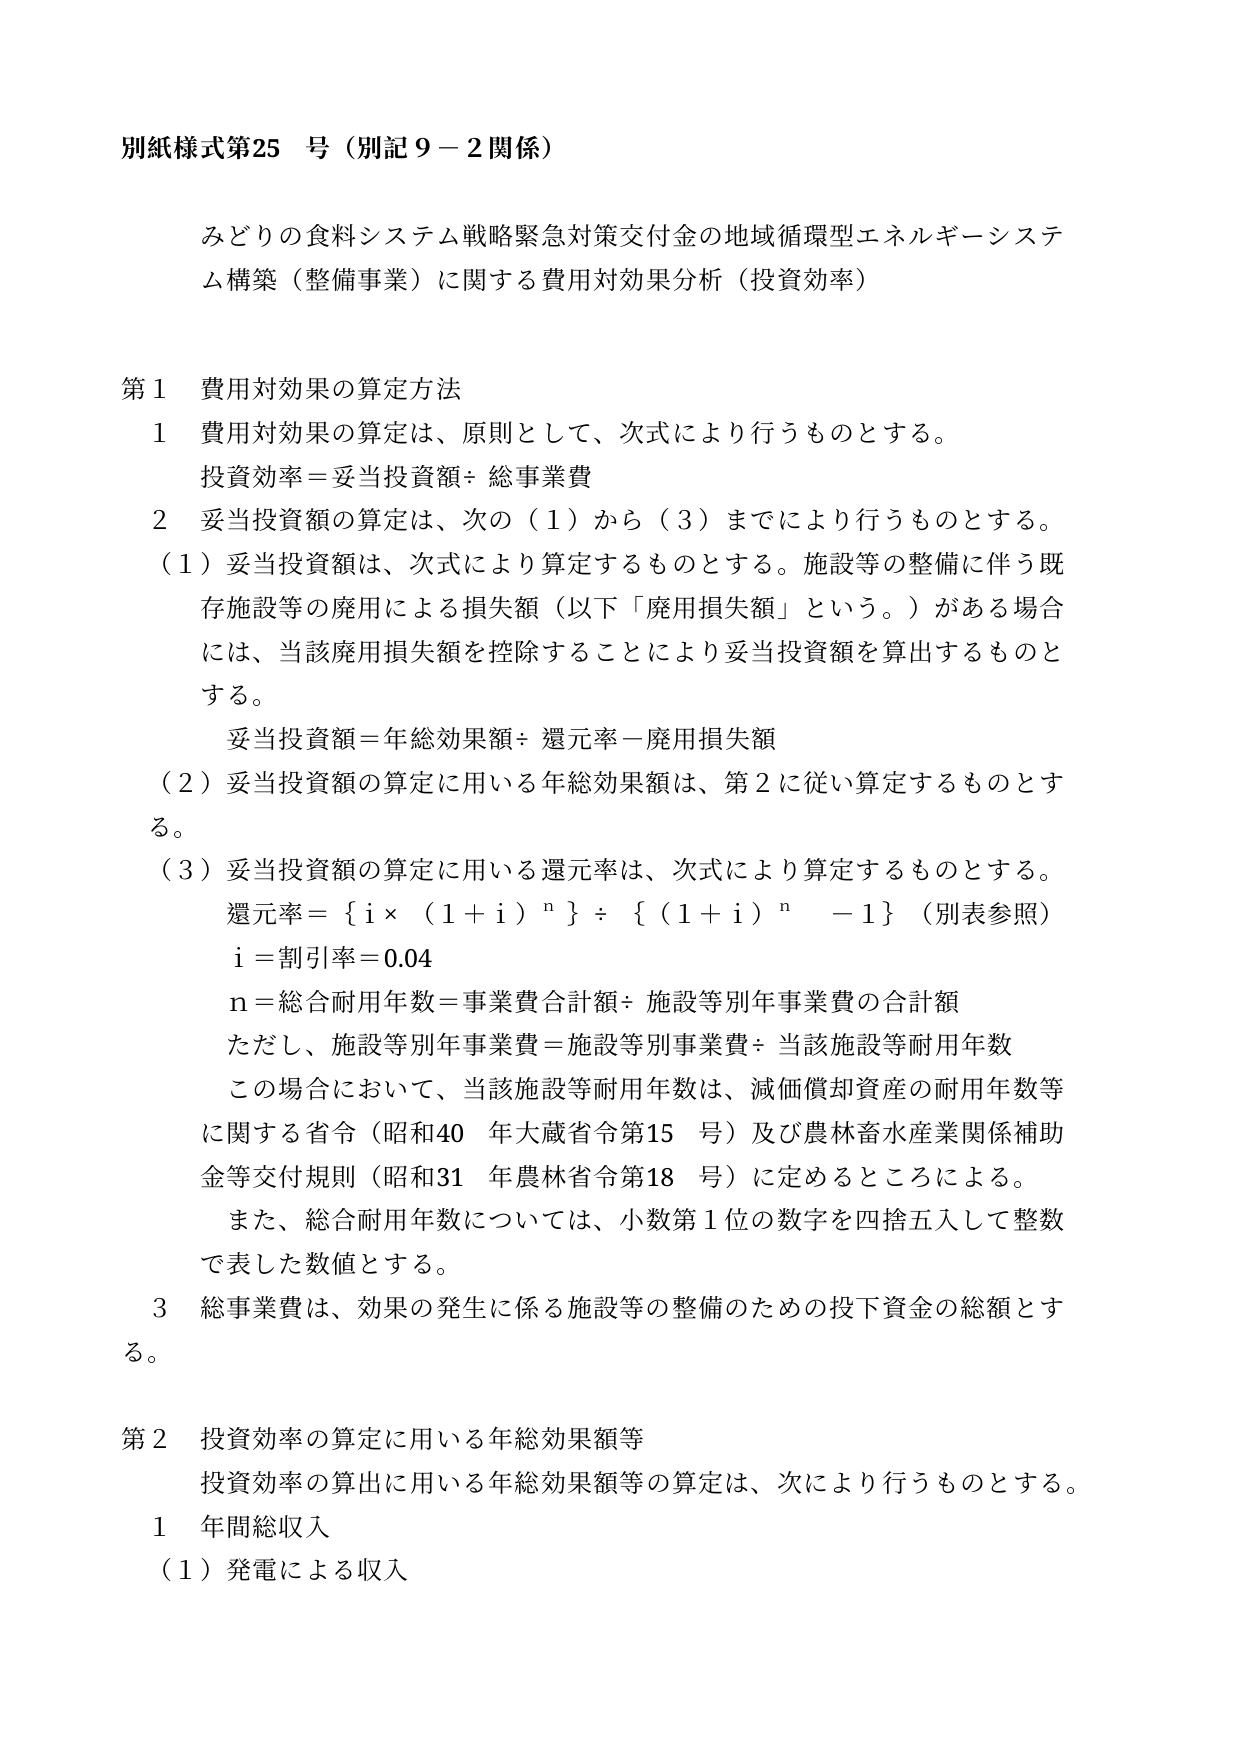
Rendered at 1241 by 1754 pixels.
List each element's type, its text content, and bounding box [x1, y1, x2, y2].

text 妥当投資額＝年総効果額÷還元率－廃用損失額 [171, 716, 1066, 759]
text ２ 妥当投資額の算定は、次の（１）から（３）までにより行うものとする。 [121, 497, 1066, 541]
text みどりの食料システム戦略緊急対策交付金の地域循環型エネルギーシステム構築（整備事業）に関する費用対効果分析（投資効率） [174, 213, 1066, 300]
text 投資効率の算出に用いる年総効果額等の算定は、次により行うものとする。 [121, 1459, 1066, 1503]
text ３ 総事業費は、効果の発生に係る施設等の整備のための投下資金の総額とする。 [121, 1284, 1066, 1372]
text 別紙様式第25号（別記９－２関係） [121, 125, 1066, 169]
text ただし、施設等別年事業費＝施設等別事業費÷当該施設等耐用年数 [121, 1022, 1066, 1066]
text 還元率＝｛ｉ×（１＋ｉ）ｎ｝÷｛（１＋ｉ）ｎ －１｝（別表参照） [121, 891, 1066, 934]
text ｉ＝割引率＝0.04 [121, 934, 1066, 978]
text また、総合耐用年数については、小数第１位の数字を四捨五入して整数で表した数値とする。 [196, 1197, 1066, 1284]
text １ 費用対効果の算定は、原則として、次式により行うものとする。 [121, 409, 1066, 453]
text １ 年間総収入 [121, 1503, 1066, 1547]
text 投資効率＝妥当投資額÷総事業費 [121, 453, 1066, 497]
text （２）妥当投資額の算定に用いる年総効果額は、第２に従い算定するものとする。 [146, 759, 1066, 847]
text この場合において、当該施設等耐用年数は、減価償却資産の耐用年数等に関する省令（昭和40年大蔵省令第15号）及び農林畜水産業関係補助金等交付規則（昭和31年農林省令第18号）に定めるところによる。 [196, 1066, 1066, 1197]
text ｎ＝総合耐用年数＝事業費合計額÷施設等別年事業費の合計額 [121, 978, 1066, 1022]
text （３）妥当投資額の算定に用いる還元率は、次式により算定するものとする。 [121, 847, 1066, 891]
text 第２ 投資効率の算定に用いる年総効果額等 [121, 1416, 1066, 1459]
text （１）発電による収入 [147, 1547, 1066, 1591]
text 第１ 費用対効果の算定方法 [121, 366, 1066, 409]
text （１）妥当投資額は、次式により算定するものとする。施設等の整備に伴う既存施設等の廃用による損失額（以下「廃用損失額」という。）がある場合には、当該廃用損失額を控除することにより妥当投資額を算出するものとする。 [146, 541, 1066, 716]
